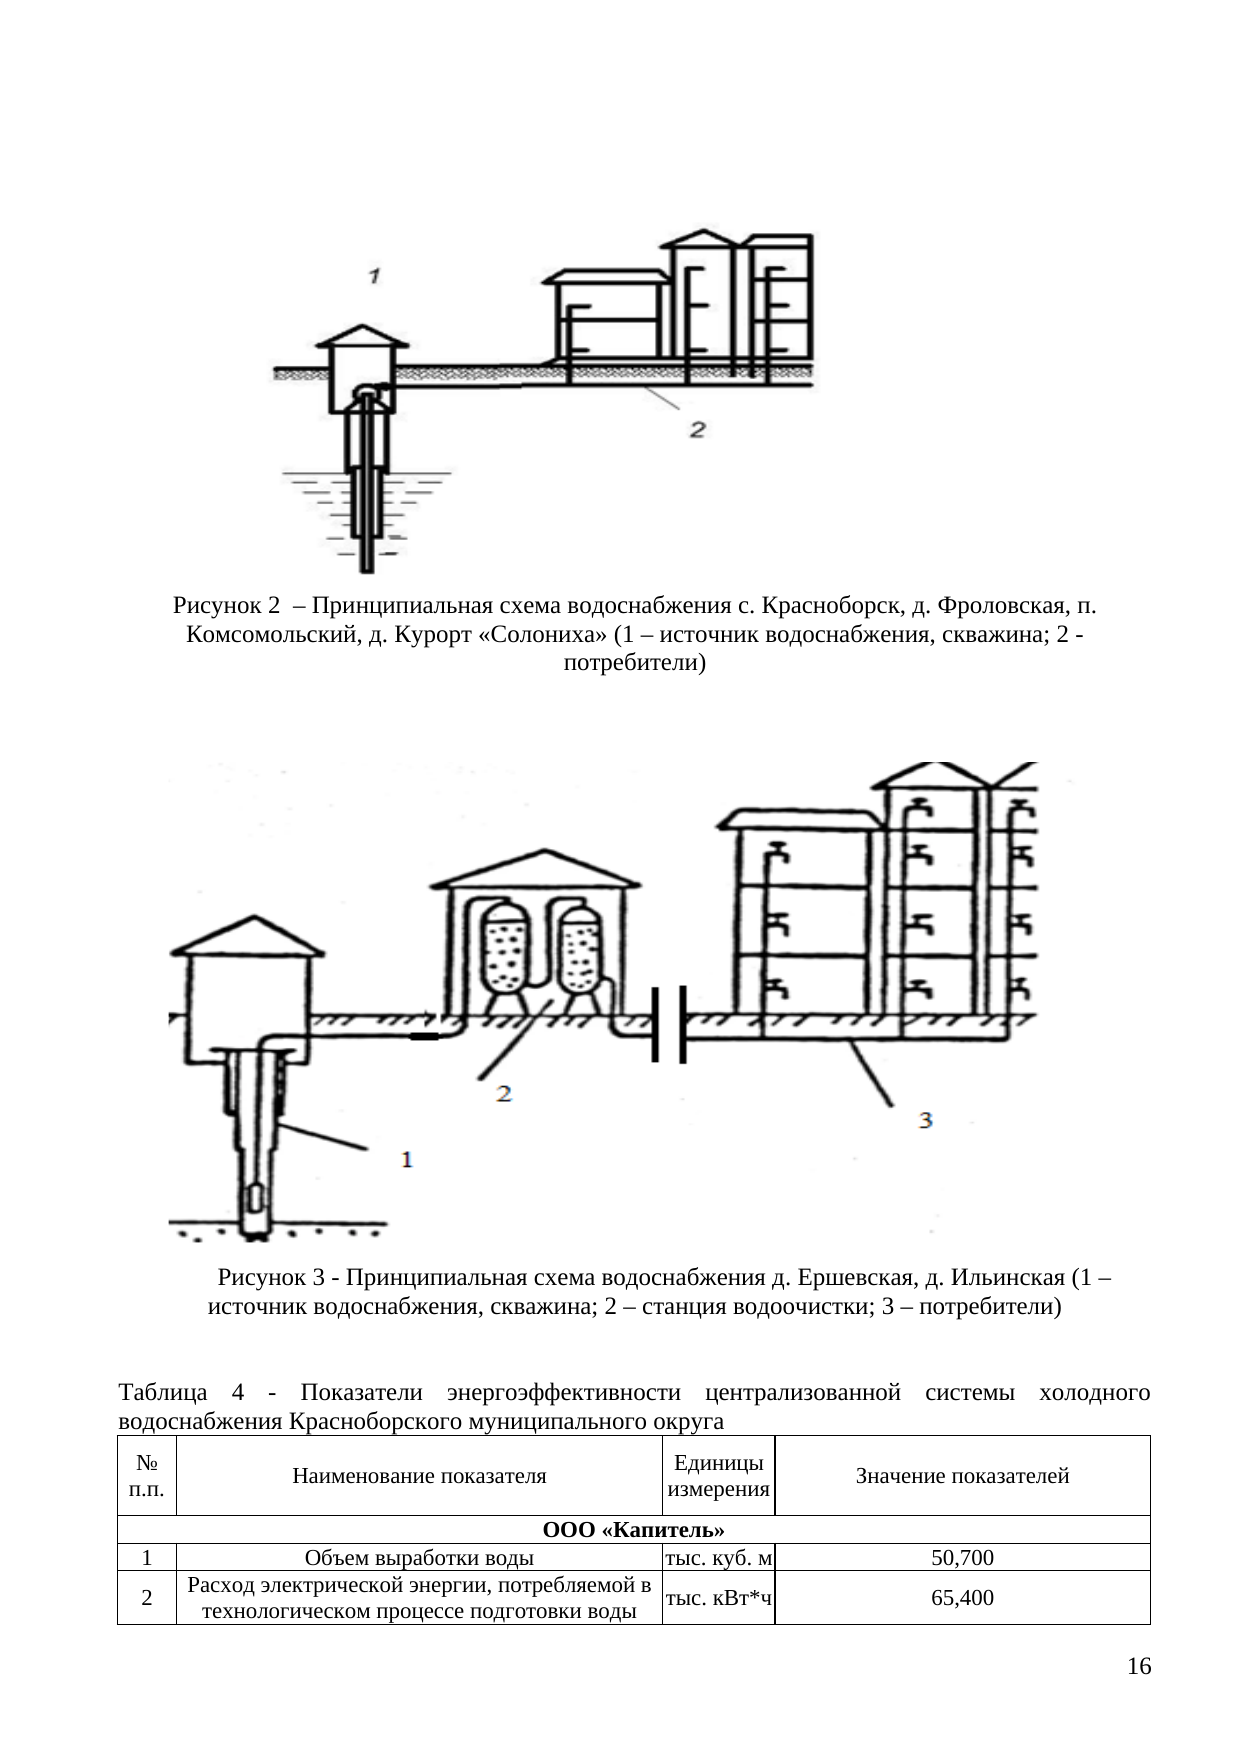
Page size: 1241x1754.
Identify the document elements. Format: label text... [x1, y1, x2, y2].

table_cell 65,400 [776, 1571, 1150, 1624]
table_header № п.п. [118, 1436, 176, 1515]
table_cell ООО «Капитель» [118, 1516, 1150, 1542]
picture [118, 118, 1011, 590]
table_cell 1 [118, 1544, 176, 1570]
table_cell тыс. куб. м [663, 1544, 774, 1570]
table_header Значение показателей [776, 1436, 1150, 1515]
table_cell 50,700 [776, 1544, 1150, 1570]
text Рисунок 3 - Принципиальная схема водоснабжения д. Ершевская, д. Ильинская (1 – источник водоснабжения, скважина; 2 – станция водоочистки; 3 – потребители) [118, 1262, 1152, 1320]
table_cell 2 [118, 1571, 176, 1624]
text Рисунок 2 – Принципиальная схема водоснабжения с. Красноборск, д. Фроловская, п. Комсомольский, д. Курорт «Солониха» (1 – источник водоснабжения, скважина; 2 - потребители) [118, 590, 1152, 676]
picture [168, 762, 1102, 1263]
table_cell тыс. кВт*ч [663, 1571, 774, 1624]
table_header Наименование показателя [177, 1436, 662, 1515]
table_cell Расход электрической энергии, потребляемой в технологическом процессе подготовки воды [177, 1571, 662, 1624]
text Таблица 4 - Показатели энергоэффективности централизованной системы холодного водоснабжения Красноборского муниципального округа [118, 1377, 1152, 1435]
table_header Единицы измерения [663, 1436, 774, 1515]
table_cell Объем выработки воды [177, 1544, 662, 1570]
